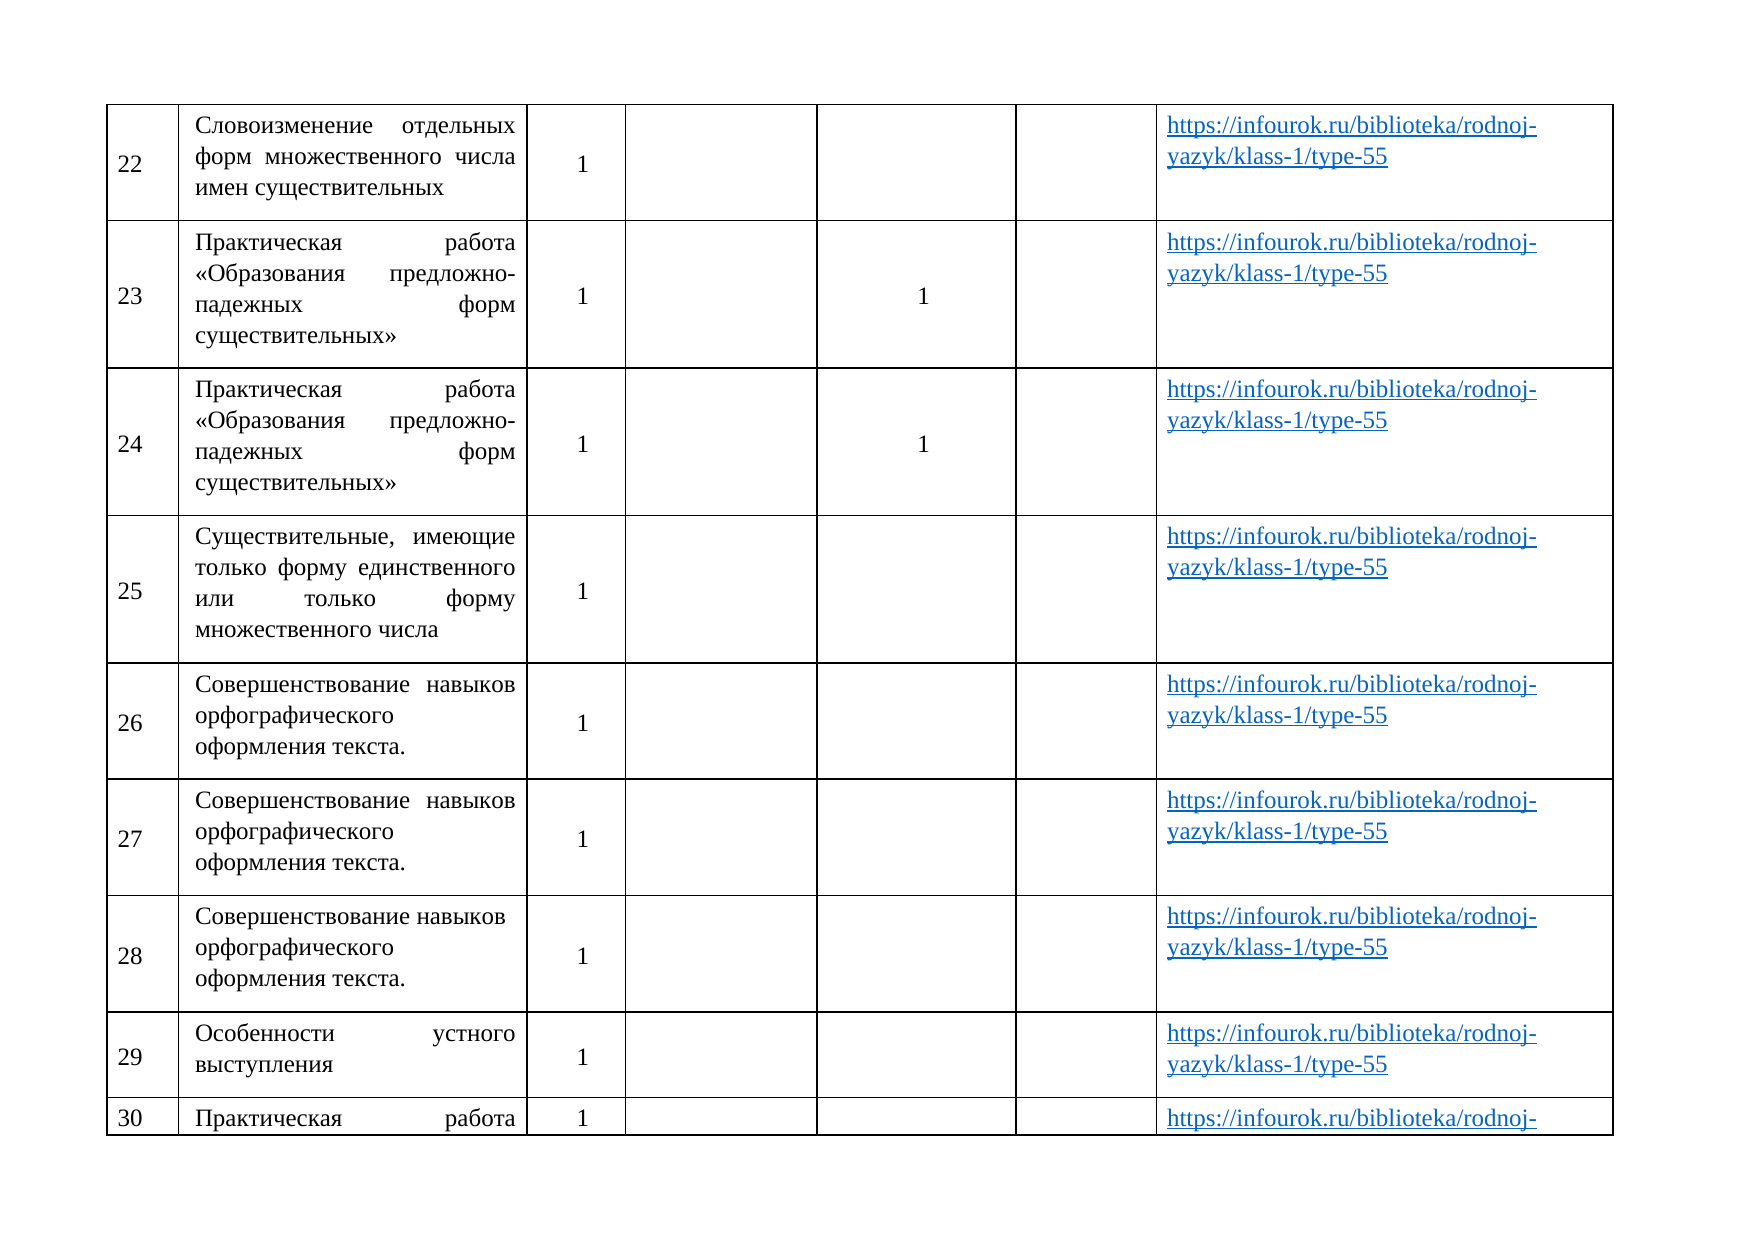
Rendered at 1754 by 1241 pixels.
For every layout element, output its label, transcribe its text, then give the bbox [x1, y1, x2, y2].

table_cell Словоизменение отдельных форм множественного числа имен существительных [179, 105, 526, 220]
table_cell [1017, 221, 1156, 367]
table_cell [818, 1013, 1015, 1096]
table_cell [1017, 1013, 1156, 1096]
table_cell 22 [108, 105, 178, 220]
table_cell [626, 369, 816, 514]
table_cell 24 [108, 369, 178, 514]
table_cell [626, 1013, 816, 1096]
table_cell Особенности устного выступления [179, 1013, 526, 1096]
table_cell 25 [108, 516, 178, 662]
table_cell https://infourok.ru/biblioteka/rodnoj-yazyk/klass-1/type-55 [1157, 369, 1612, 514]
table_cell [818, 105, 1015, 220]
table_cell 23 [108, 221, 178, 367]
table_cell 1 [528, 221, 625, 367]
table_cell Практическая работа «Образования предложно-падежных форм существительных» [179, 221, 526, 367]
table_cell https://infourok.ru/biblioteka/rodnoj-yazyk/klass-1/type-55 [1157, 664, 1612, 778]
table_cell 1 [528, 896, 625, 1011]
table_cell [626, 664, 816, 778]
table_cell [1017, 105, 1156, 220]
table_cell 1 [818, 221, 1015, 367]
table_cell 30 [108, 1098, 178, 1134]
table_cell 1 [528, 105, 625, 220]
table_cell 1 [528, 1098, 625, 1134]
table_cell [1017, 780, 1156, 895]
table_cell [818, 1098, 1015, 1134]
table_cell https://infourok.ru/biblioteka/rodnoj-yazyk/klass-1/type-55 [1157, 516, 1612, 662]
table_cell [1017, 1098, 1156, 1134]
table_cell [1017, 369, 1156, 514]
table_cell https://infourok.ru/biblioteka/rodnoj-yazyk/klass-1/type-55 [1157, 896, 1612, 1011]
table_cell 28 [108, 896, 178, 1011]
table_cell [626, 516, 816, 662]
table_cell [818, 516, 1015, 662]
table_cell 27 [108, 780, 178, 895]
table_cell [818, 664, 1015, 778]
table_cell 1 [528, 516, 625, 662]
table_cell 1 [528, 1013, 625, 1096]
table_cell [1157, 221, 1612, 367]
table_cell Существительные, имеющие только форму единственного или только форму множественного числа [179, 516, 526, 662]
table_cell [1157, 105, 1612, 220]
table_cell 1 [818, 369, 1015, 514]
table_cell [626, 780, 816, 895]
table_cell 1 [528, 369, 625, 514]
table_cell 1 [528, 780, 625, 895]
table_cell [818, 780, 1015, 895]
table_cell [626, 221, 816, 367]
table_cell 1 [528, 664, 625, 778]
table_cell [1157, 1098, 1612, 1134]
table_cell Практическая работа «Образования предложно-падежных форм существительных» [179, 369, 526, 514]
table_cell [1017, 516, 1156, 662]
table_cell https://infourok.ru/biblioteka/rodnoj-yazyk/klass-1/type-55 [1157, 780, 1612, 895]
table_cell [179, 1098, 526, 1134]
table_cell Совершенствование навыков орфографического оформления текста. [179, 896, 526, 1011]
table_cell [1017, 896, 1156, 1011]
table_cell 26 [108, 664, 178, 778]
table_cell [626, 1098, 816, 1134]
table_cell Совершенствование навыков орфографического оформления текста. [179, 664, 526, 778]
table_cell [626, 896, 816, 1011]
table_cell [626, 105, 816, 220]
table_cell [818, 896, 1015, 1011]
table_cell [1157, 1013, 1612, 1096]
table_cell [1017, 664, 1156, 778]
table_cell 29 [108, 1013, 178, 1096]
table_cell Совершенствование навыков орфографического оформления текста. [179, 780, 526, 895]
